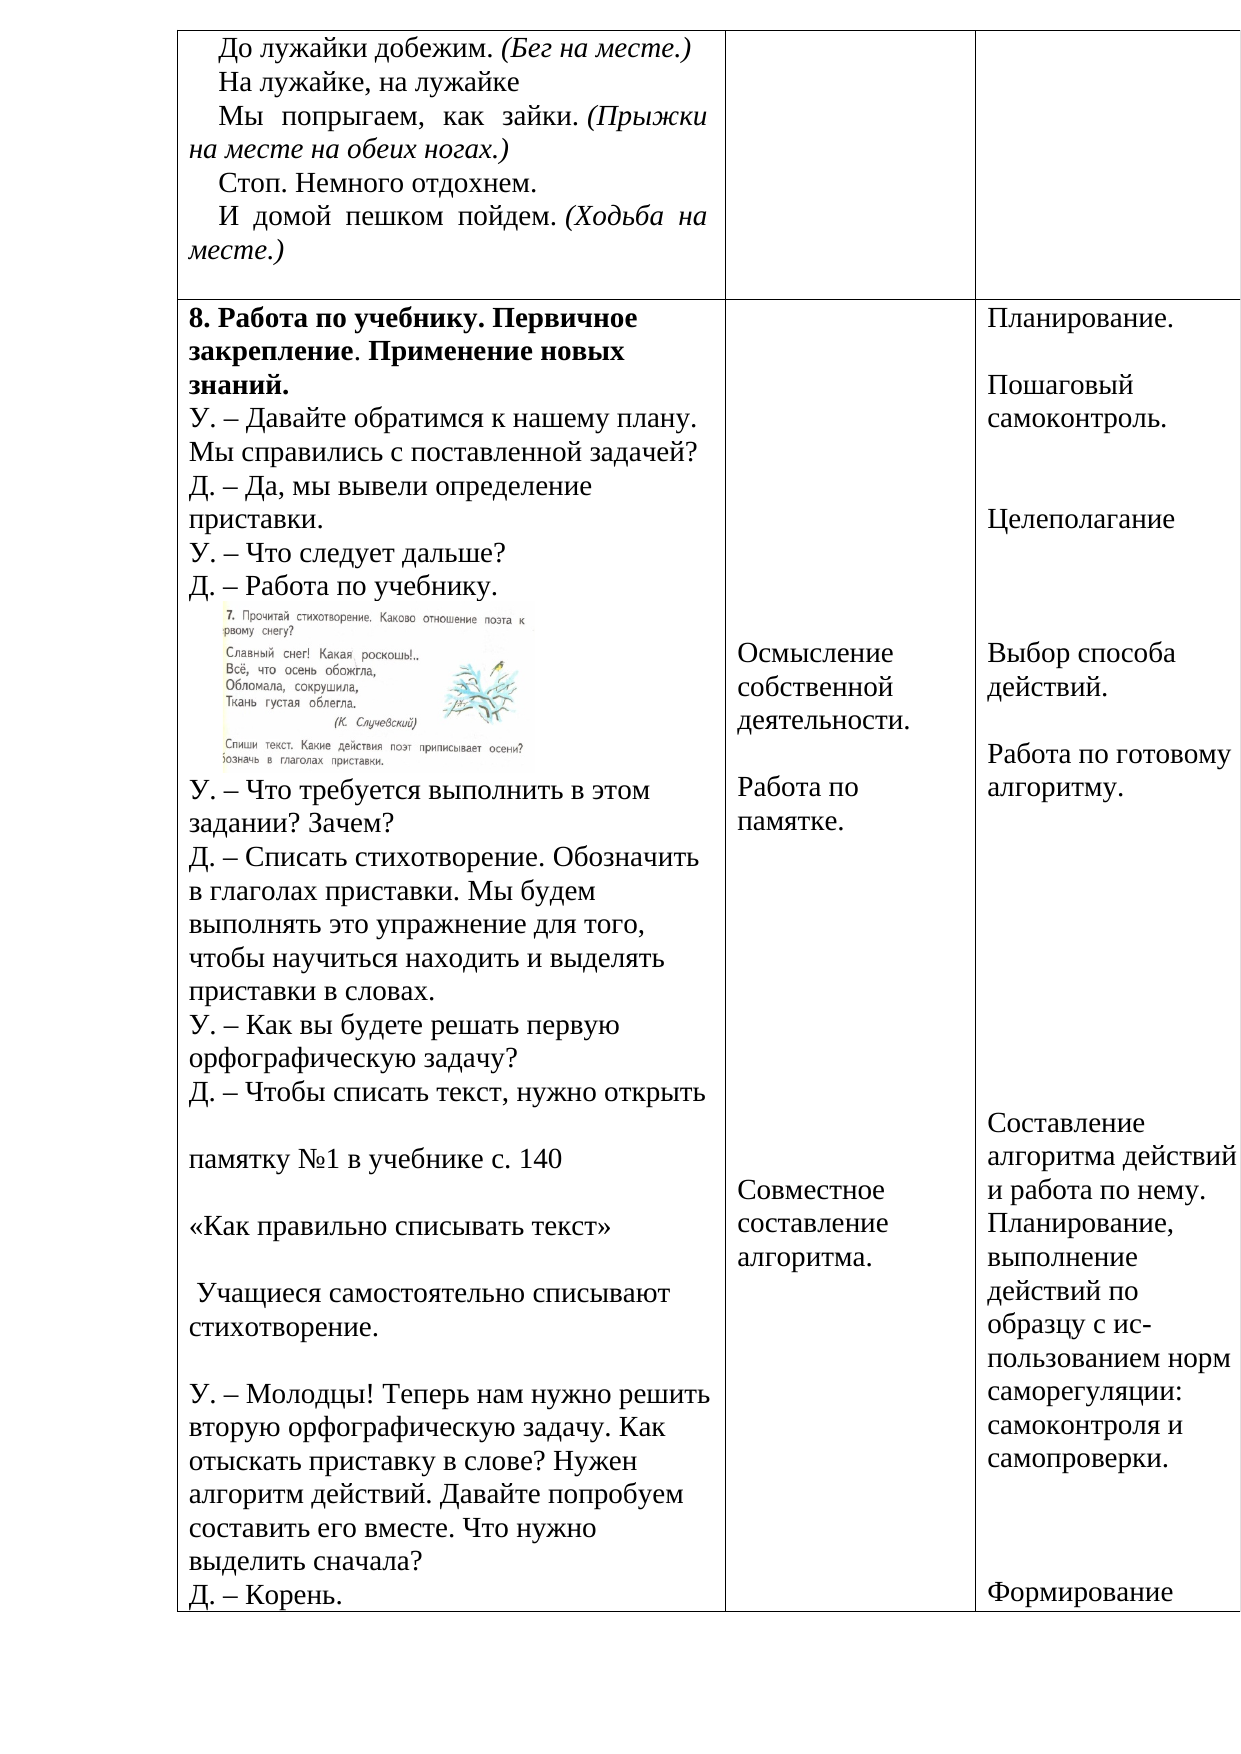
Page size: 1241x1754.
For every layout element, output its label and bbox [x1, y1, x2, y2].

table_cell [976, 31, 1240, 299]
table_cell [178, 300, 725, 1611]
table_cell [178, 31, 725, 299]
table_cell [726, 31, 975, 299]
table_cell [726, 300, 975, 1611]
table_cell [976, 300, 1240, 1611]
picture [222, 601, 536, 773]
